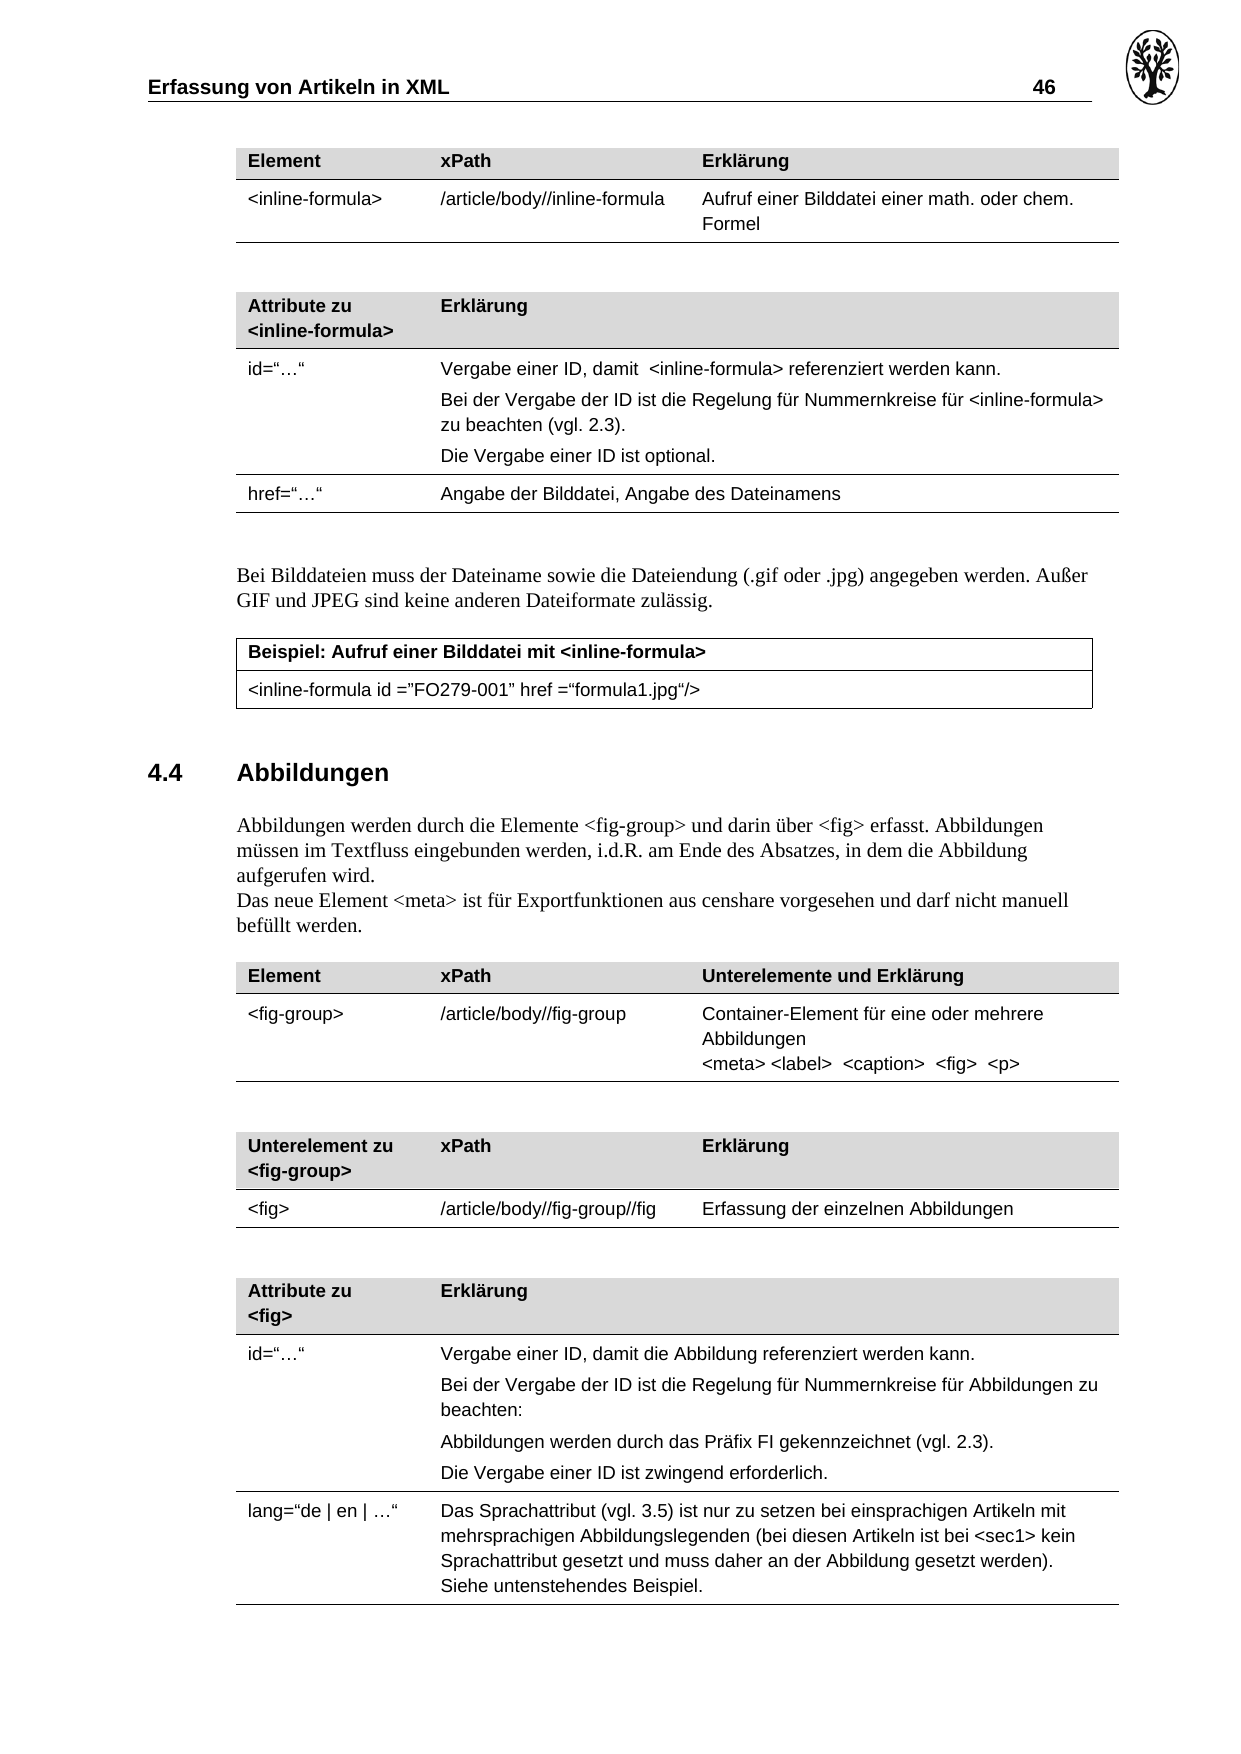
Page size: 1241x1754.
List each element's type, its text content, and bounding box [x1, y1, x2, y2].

subtitle Abbildungen [148, 758, 1092, 787]
table_header Erklärung [429, 292, 691, 348]
picture [1125, 30, 1180, 105]
table_cell Vergabe einer ID, damit <inline-formula> referenziert werden kann. Bei der Vergabe der ID ist die Regelung für Nummernkreise für <inline-formula> zu beachten (vgl. 2.3). Die Vergabe einer ID ist optional. [429, 349, 1119, 474]
text Abbildungen werden durch die Elemente <fig-group> und darin über <fig> erfasst. Abbildungen müssen im Textfluss eingebunden werden, i.d.R. am Ende des Absatzes, in dem die Abbildung aufgerufen wird. Das neue Element <meta> ist für Exportfunktionen aus censhare vorgesehen und darf nicht manuell befüllt werden. [236, 812, 1092, 937]
table_cell /article/body//inline-formula [429, 180, 691, 242]
table_cell Das Sprachattribut (vgl. 3.5) ist nur zu setzen bei einsprachigen Artikeln mit mehrsprachigen Abbildungslegenden (bei diesen Artikeln ist bei <sec1> kein Sprachattribut gesetzt und muss daher an der Abbildung gesetzt werden). Siehe untenstehendes Beispiel. [429, 1492, 1119, 1604]
table_header Unterelemente und Erklärung [691, 962, 1119, 993]
table_cell <inline-formula> [236, 180, 429, 242]
table_header xPath [429, 148, 691, 179]
table_header Beispiel: Aufruf einer Bilddatei mit <inline-formula> [237, 639, 1092, 670]
table_header Attribute zu <fig> [236, 1278, 429, 1334]
table_header [691, 292, 1119, 348]
table_header Element [236, 148, 429, 179]
table_header xPath [429, 962, 691, 993]
table_header Erklärung [429, 1278, 691, 1334]
table_header Erklärung [691, 148, 1119, 179]
table_cell id=“…“ [236, 349, 429, 474]
table_cell <fig-group> [236, 994, 429, 1081]
table_header xPath [429, 1132, 691, 1188]
table_cell /article/body//fig-group//fig [429, 1190, 691, 1227]
text Bei Bilddateien muss der Dateiname sowie die Dateiendung (.gif oder .jpg) angegeben werden. Außer GIF und JPEG sind keine anderen Dateiformate zulässig. [236, 563, 1092, 613]
table_header [691, 1278, 1119, 1334]
table_cell Container-Element für eine oder mehrere Abbildungen <meta> <label> <caption> <fig> <p> [691, 994, 1119, 1081]
table_cell id=“…“ [236, 1335, 429, 1491]
table_cell <fig> [236, 1190, 429, 1227]
table_cell Erfassung der einzelnen Abbildungen [691, 1190, 1119, 1227]
table_header Erklärung [691, 1132, 1119, 1188]
table_cell <inline-formula id =”FO279-001” href =“formula1.jpg“/> [237, 671, 1092, 708]
table_header Attribute zu <inline-formula> [236, 292, 429, 348]
table_cell href=“…“ [236, 475, 429, 512]
table_cell /article/body//fig-group [429, 994, 691, 1081]
table_cell lang=“de | en | …“ [236, 1492, 429, 1604]
table_cell Angabe der Bilddatei, Angabe des Dateinamens [429, 475, 1119, 512]
table_header Element [236, 962, 429, 993]
table_cell Aufruf einer Bilddatei einer math. oder chem. Formel [691, 180, 1119, 242]
table_header Unterelement zu <fig-group> [236, 1132, 429, 1188]
table_cell Vergabe einer ID, damit die Abbildung referenziert werden kann. Bei der Vergabe der ID ist die Regelung für Nummernkreise für Abbildungen zu beachten: Abbildungen werden durch das Präfix FI gekennzeichnet (vgl. 2.3). Die Vergabe einer ID ist zwingend erforderlich. [429, 1335, 1119, 1491]
